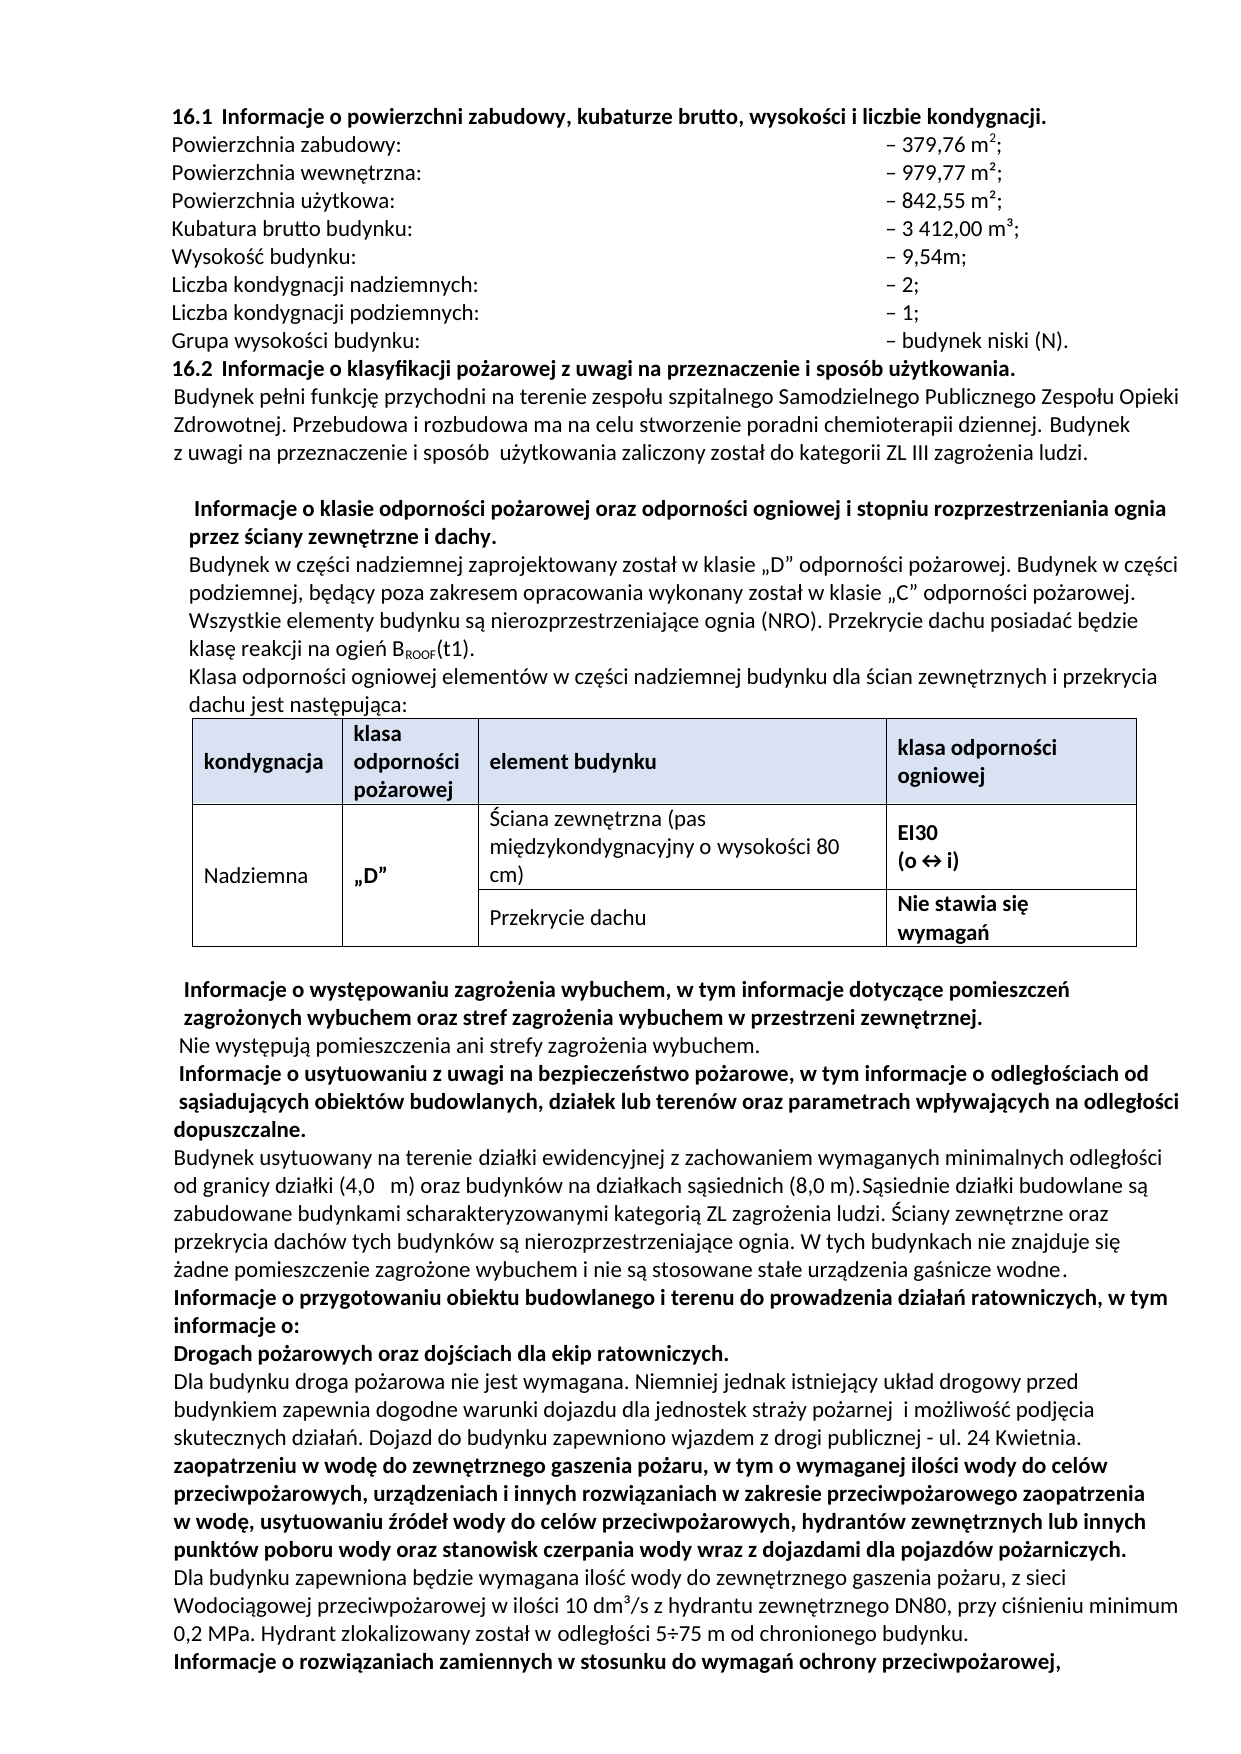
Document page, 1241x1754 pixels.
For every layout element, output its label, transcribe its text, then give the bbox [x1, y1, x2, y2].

text sąsiadujących obiektów budowlanych, działek lub terenów oraz parametrach wpływających na odległości [148, 1087, 1181, 1115]
text żadne pomieszczenie zagrożone wybuchem i nie są stosowane stałe urządzenia gaśnicze wodne. [148, 1255, 1181, 1283]
text Drogach pożarowych oraz dojściach dla ekip ratowniczych. [148, 1339, 1181, 1367]
text Grupa wysokości budynku: – budynek niski (N). [148, 326, 1181, 354]
text Informacje o usytuowaniu z uwagi na bezpieczeństwo pożarowe, w tym informacje o odległościach od [148, 1059, 1181, 1087]
list Informacje o powierzchni zabudowy, kubaturze brutto, wysokości i liczbie kondygnacji. [171, 102, 1181, 130]
table_cell Nadziemna [193, 805, 342, 946]
text zagrożonych wybuchem oraz stref zagrożenia wybuchem w przestrzeni zewnętrznej. [148, 1003, 1181, 1031]
text dopuszczalne. [148, 1115, 1181, 1143]
text Dla budynku droga pożarowa nie jest wymagana. Niemniej jednak istniejący układ drogowy przed [148, 1367, 1181, 1395]
text Liczba kondygnacji nadziemnych: – 2; [148, 270, 1181, 298]
text Liczba kondygnacji podziemnych: – 1; [148, 298, 1181, 326]
text Budynek w części nadziemnej zaprojektowany został w klasie „D” odporności pożarowej. Budynek w części [148, 550, 1181, 578]
text przez ściany zewnętrzne i dachy. [148, 522, 1181, 550]
text Powierzchnia użytkowa: – 842,55 m²; [148, 186, 1181, 214]
text przeciwpożarowych, urządzeniach i innych rozwiązaniach w zakresie przeciwpożarowego zaopatrzenia [148, 1479, 1181, 1507]
text Informacje o rozwiązaniach zamiennych w stosunku do wymagań ochrony przeciwpożarowej, [148, 1647, 1181, 1675]
text Zdrowotnej. Przebudowa i rozbudowa ma na celu stworzenie poradni chemioterapii dziennej. Budynek [148, 410, 1181, 438]
text z uwagi na przeznaczenie i sposób użytkowania zaliczony został do kategorii ZL III zagrożenia ludzi. [148, 438, 1181, 466]
text podziemnej, będący poza zakresem opracowania wykonany został w klasie „C” odporności pożarowej. [148, 578, 1181, 606]
text klasę reakcji na ogień BROOF(t1). [148, 634, 1181, 662]
text Klasa odporności ogniowej elementów w części nadziemnej budynku dla ścian zewnętrznych i przekrycia [148, 662, 1181, 690]
text Wodociągowej przeciwpożarowej w ilości 10 dm³/s z hydrantu zewnętrznego DN80, przy ciśnieniu minimum [148, 1591, 1181, 1619]
text Wszystkie elementy budynku są nierozprzestrzeniające ognia (NRO). Przekrycie dachu posiadać będzie [148, 606, 1181, 634]
text Budynek usytuowany na terenie działki ewidencyjnej z zachowaniem wymaganych minimalnych odległości [148, 1143, 1181, 1171]
text Nie występują pomieszczenia ani strefy zagrożenia wybuchem. [148, 1031, 1181, 1059]
text informacje o: [148, 1311, 1181, 1339]
text Budynek pełni funkcję przychodni na terenie zespołu szpitalnego Samodzielnego Publicznego Zespołu Opieki [148, 382, 1181, 410]
text skutecznych działań. Dojazd do budynku zapewniono wjazdem z drogi publicznej - ul. 24 Kwietnia. [148, 1423, 1181, 1451]
table_header kondygnacja [193, 719, 342, 803]
table_header element budynku [479, 719, 886, 803]
text w wodę, usytuowaniu źródeł wody do celów przeciwpożarowych, hydrantów zewnętrznych lub innych [148, 1507, 1181, 1535]
table_cell Przekrycie dachu [479, 890, 886, 946]
text Informacje o występowaniu zagrożenia wybuchem, w tym informacje dotyczące pomieszczeń [148, 975, 1181, 1003]
text Powierzchnia zabudowy: – 379,76 m2; [148, 130, 1181, 158]
text punktów poboru wody oraz stanowisk czerpania wody wraz z dojazdami dla pojazdów pożarniczych. [148, 1535, 1181, 1563]
text Dla budynku zapewniona będzie wymagana ilość wody do zewnętrznego gaszenia pożaru, z sieci [148, 1563, 1181, 1591]
text zabudowane budynkami scharakteryzowanymi kategorią ZL zagrożenia ludzi. Ściany zewnętrzne oraz [148, 1199, 1181, 1227]
table_cell EI30 (o↔i) [887, 805, 1136, 888]
text od granicy działki (4,0 m) oraz budynków na działkach sąsiednich (8,0 m).Sąsiednie działki budowlane są [148, 1171, 1181, 1199]
text Informacje o przygotowaniu obiektu budowlanego i terenu do prowadzenia działań ratowniczych, w tym [148, 1283, 1181, 1311]
text Powierzchnia wewnętrzna: – 979,77 m²; [148, 158, 1181, 186]
table_cell Nie stawia się wymagań [887, 890, 1136, 946]
table_header klasa odporności pożarowej [343, 719, 478, 803]
text Wysokość budynku: – 9,54m; [148, 242, 1181, 270]
text Informacje o klasie odporności pożarowej oraz odporności ogniowej i stopniu rozprzestrzeniania ognia [148, 494, 1181, 522]
table_cell „D” [343, 805, 478, 946]
text zaopatrzeniu w wodę do zewnętrznego gaszenia pożaru, w tym o wymaganej ilości wody do celów [148, 1451, 1181, 1479]
table_cell Ściana zewnętrzna (pas międzykondygnacyjny o wysokości 80 cm) [479, 805, 886, 888]
text Kubatura brutto budynku: – 3 412,00 m³; [148, 214, 1181, 242]
table_header klasa odporności ogniowej [887, 719, 1136, 803]
text budynkiem zapewnia dogodne warunki dojazdu dla jednostek straży pożarnej i możliwość podjęcia [148, 1395, 1181, 1423]
list Informacje o klasyfikacji pożarowej z uwagi na przeznaczenie i sposób użytkowania. [171, 354, 1181, 382]
text dachu jest następująca: [148, 690, 1181, 718]
text przekrycia dachów tych budynków są nierozprzestrzeniające ognia. W tych budynkach nie znajduje się [148, 1227, 1181, 1255]
text 0,2 MPa. Hydrant zlokalizowany został w odległości 5÷75 m od chronionego budynku. [148, 1619, 1181, 1647]
